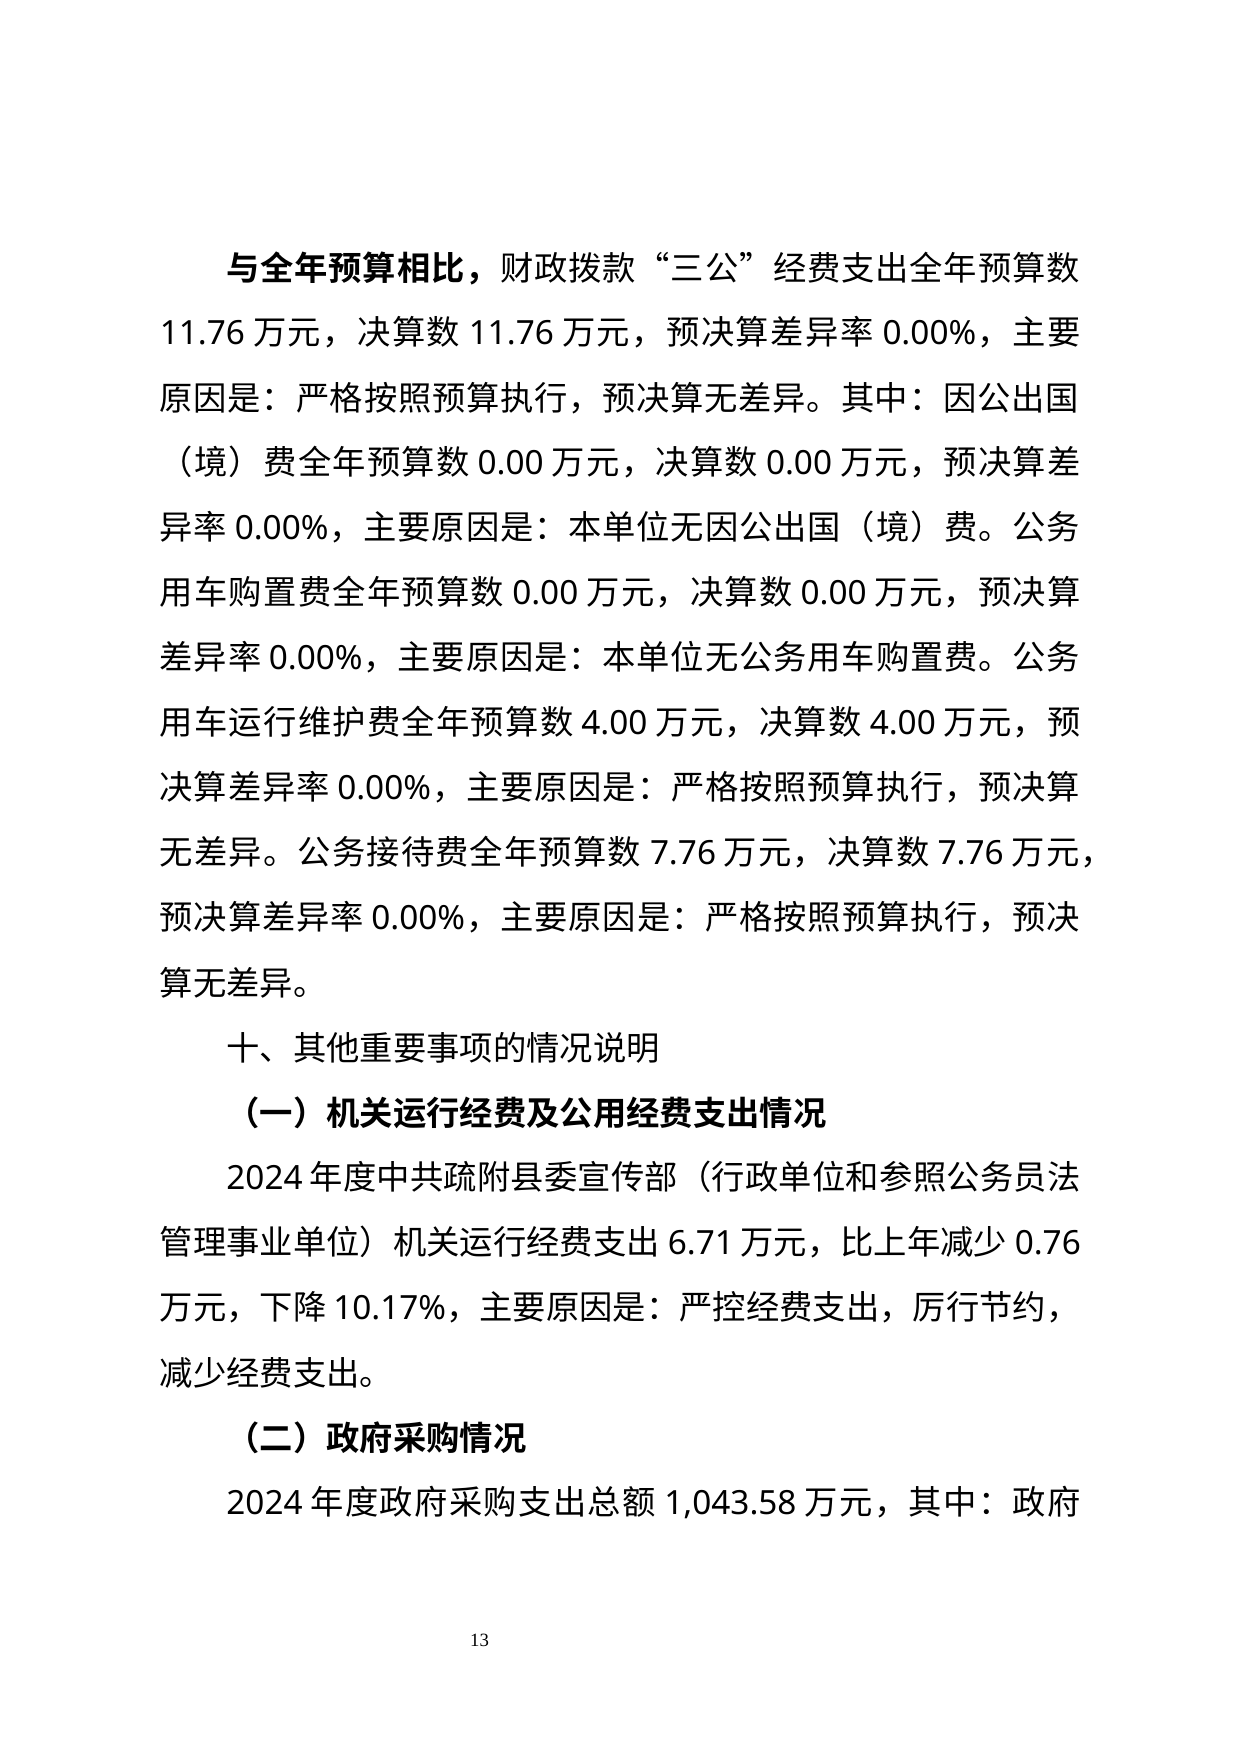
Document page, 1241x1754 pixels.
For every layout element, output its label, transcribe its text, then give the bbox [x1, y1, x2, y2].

text 与全年预算相比，财政拨款“三公”经费支出全年预算数11.76万元，决算数11.76万元，预决算差异率0.00%，主要原因是：严格按照预算执行，预决算无差异。其中：因公出国（境）费全年预算数0.00万元，决算数0.00万元，预决算差异率0.00%，主要原因是：本单位无因公出国（境）费。公务用车购置费全年预算数0.00万元，决算数0.00万元，预决算差异率0.00%，主要原因是：本单位无公务用车购置费。公务用车运行维护费全年预算数4.00万元，决算数4.00万元，预决算差异率0.00%，主要原因是：严格按照预算执行，预决算无差异。公务接待费全年预算数7.76万元，决算数7.76万元，预决算差异率0.00%，主要原因是：严格按照预算执行，预决算无差异。 [159, 233, 1081, 1013]
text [159, 1468, 1081, 1533]
text 十、其他重要事项的情况说明 [159, 1013, 1081, 1078]
text 2024年度中共疏附县委宣传部（行政单位和参照公务员法管理事业单位）机关运行经费支出6.71万元，比上年减少0.76万元，下降10.17%，主要原因是：严控经费支出，厉行节约，减少经费支出。 [159, 1143, 1081, 1403]
text （二）政府采购情况 [159, 1403, 1081, 1468]
text （一）机关运行经费及公用经费支出情况 [159, 1078, 1081, 1143]
